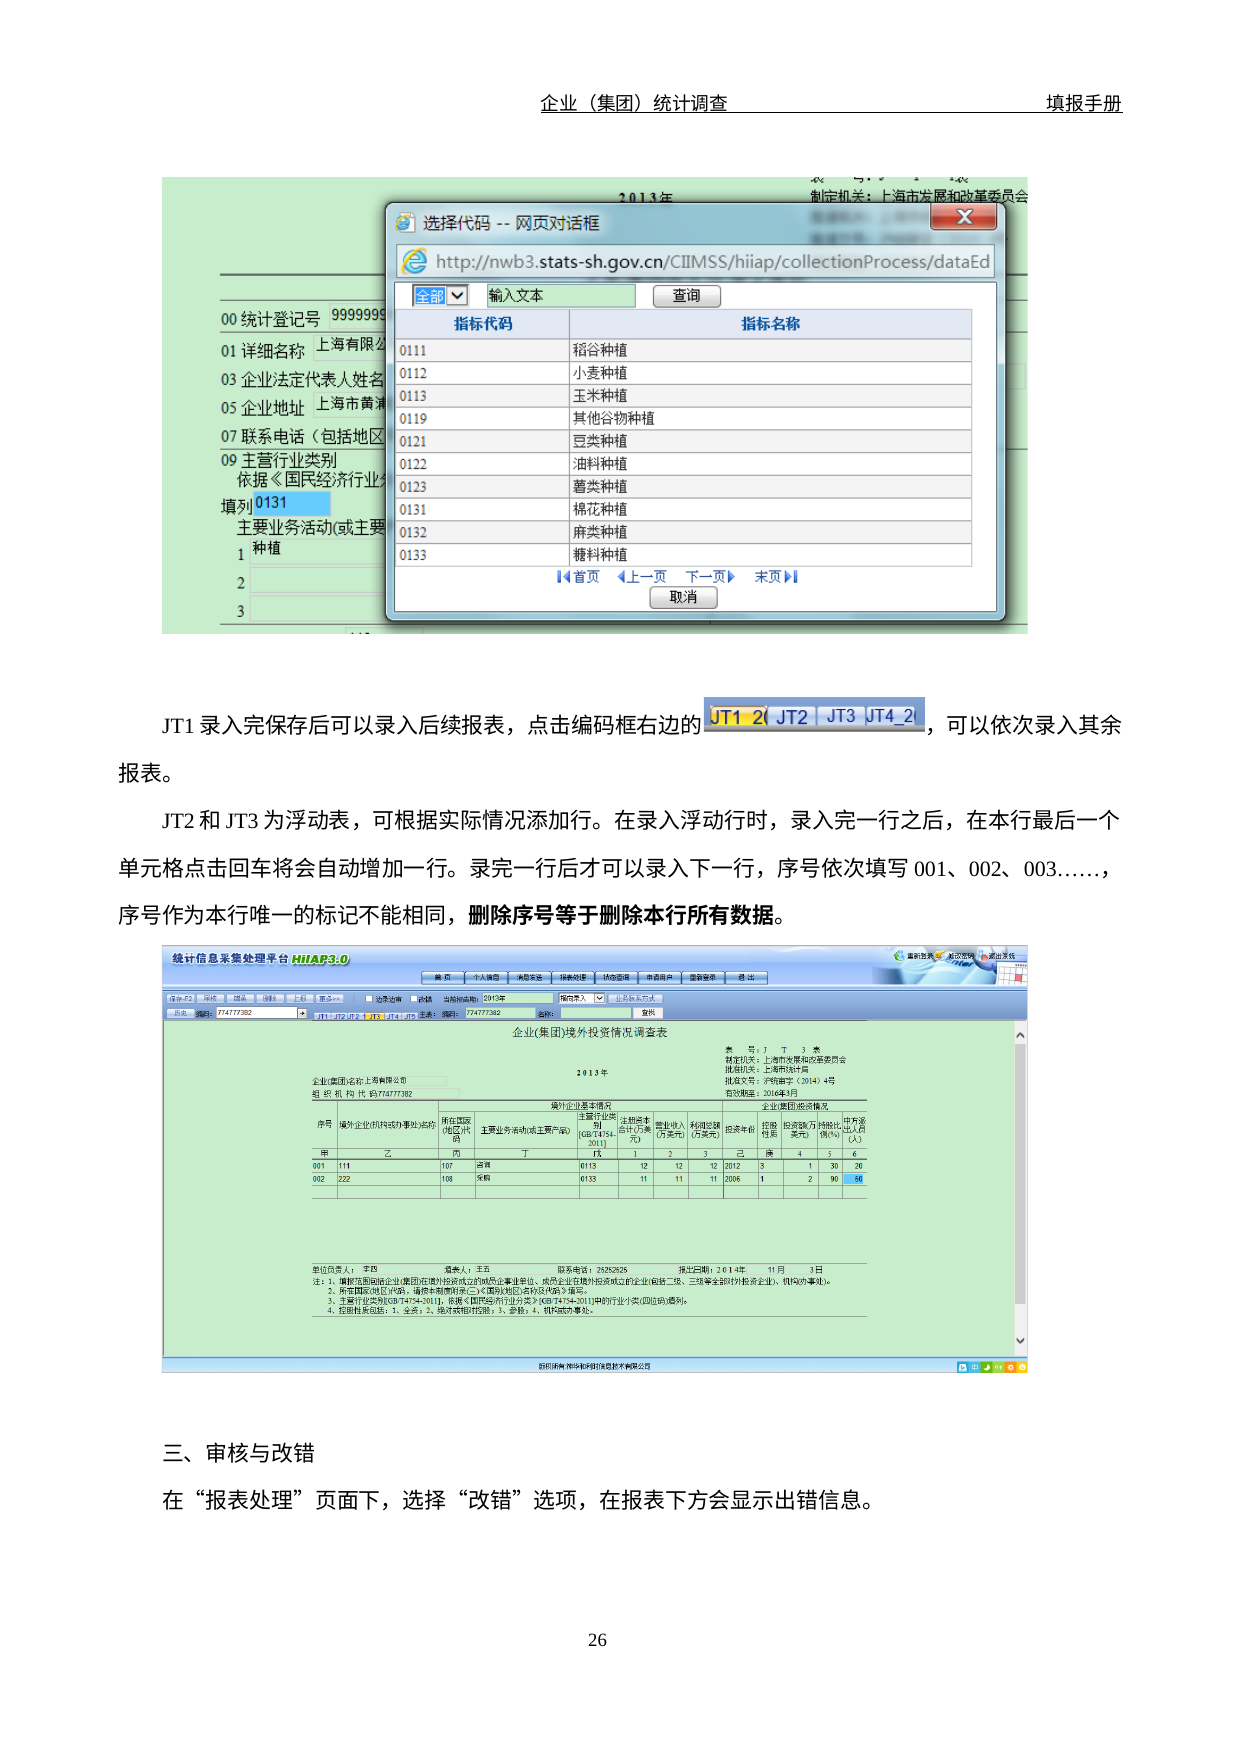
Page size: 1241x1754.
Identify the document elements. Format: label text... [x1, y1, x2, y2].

picture [161, 945, 1028, 1373]
text JT1录入完保存后可以录入后续报表，点击编码框右边的，可以依次录入其余报表。 [118, 697, 1122, 787]
text 在“报表处理”页面下，选择“改错”选项，在报表下方会显示出错信息。 [118, 1483, 1122, 1515]
picture [161, 177, 1028, 634]
text JT2和JT3为浮动表，可根据实际情况添加行。在录入浮动行时，录入完一行之后，在本行最后一个单元格点击回车将会自动增加一行。录完一行后才可以录入下一行，序号依次填写001、002、003……，序号作为本行唯一的标记不能相同，删除序号等于删除本行所有数据。 [118, 803, 1122, 930]
picture [703, 697, 925, 734]
text 三、审核与改错 [118, 1436, 1122, 1468]
